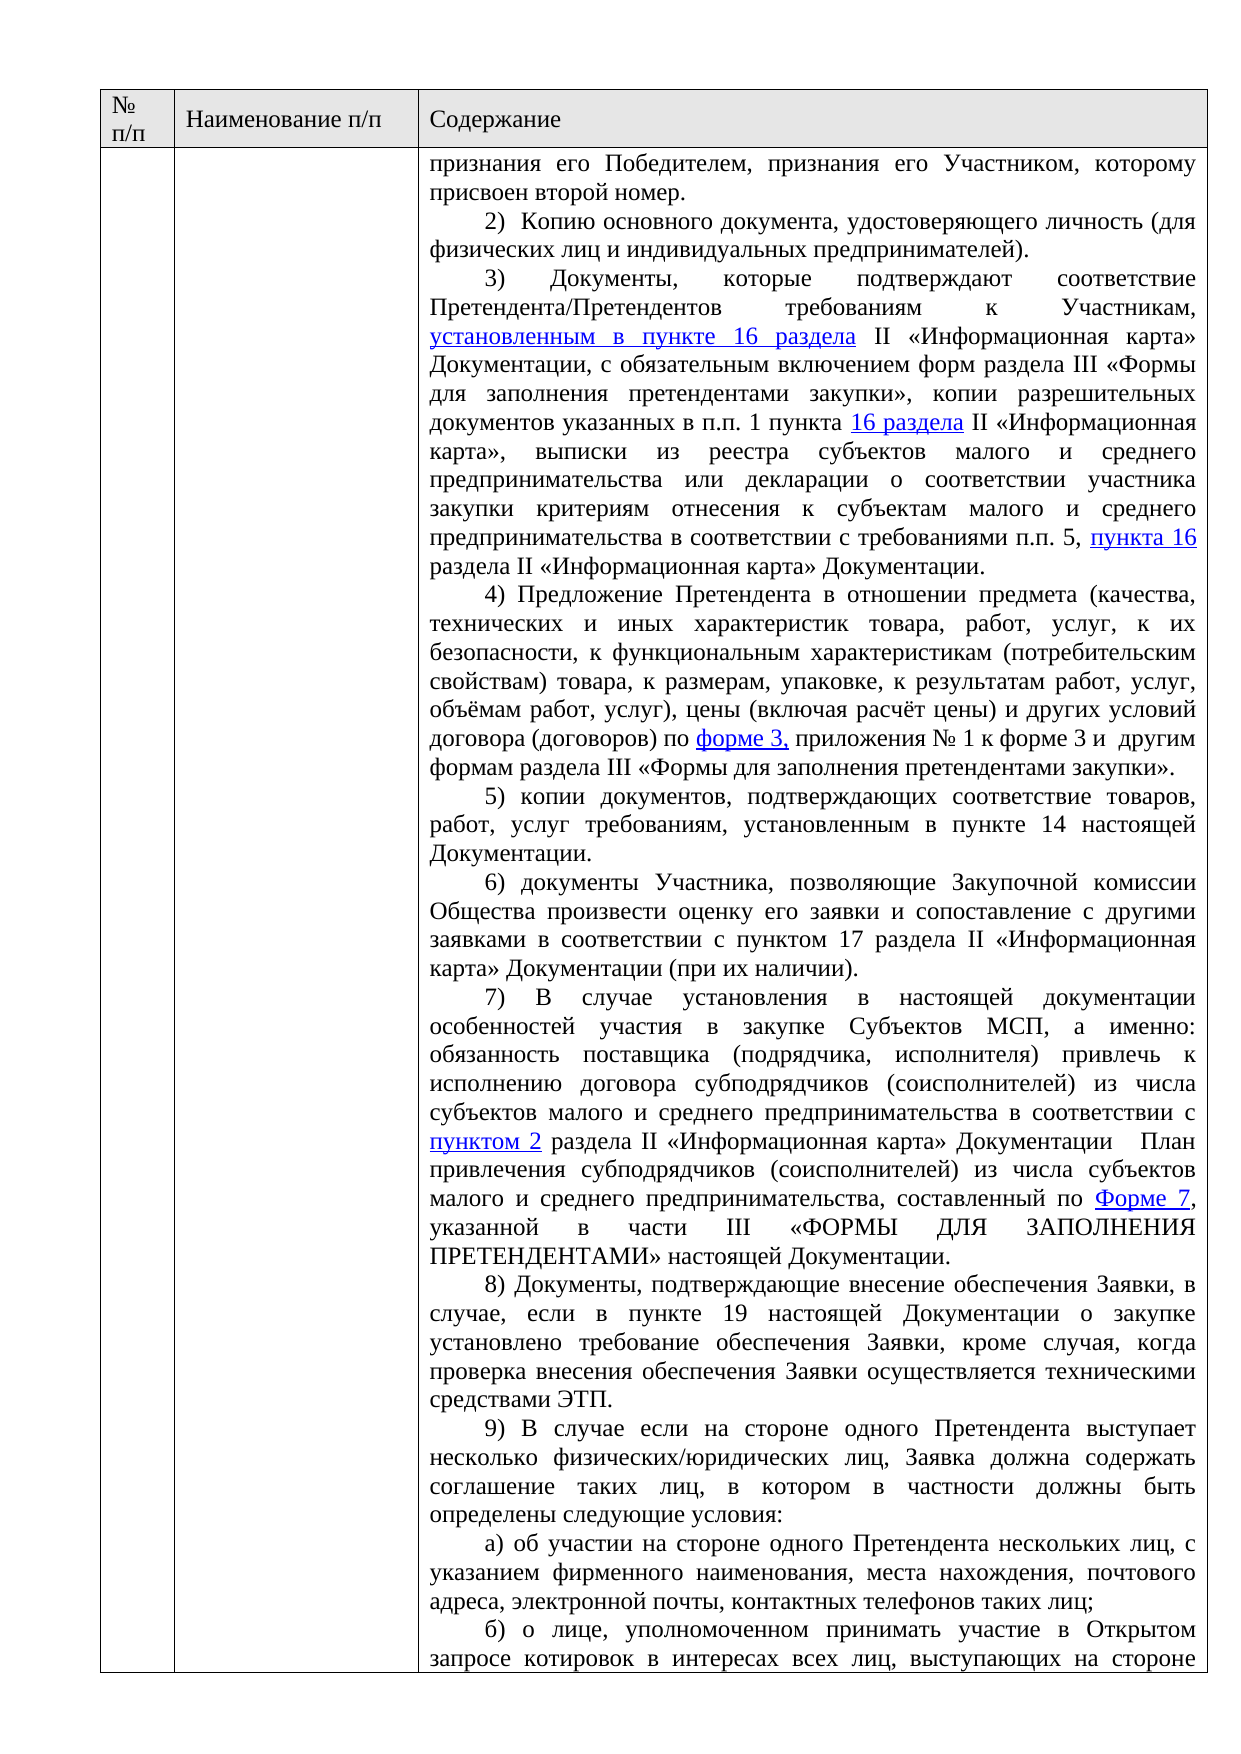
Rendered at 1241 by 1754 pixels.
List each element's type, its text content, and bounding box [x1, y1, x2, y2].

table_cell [175, 148, 418, 1672]
table_header Содержание [419, 90, 1207, 147]
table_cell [419, 148, 1207, 1672]
table_cell [101, 148, 174, 1672]
table_header № п/п [101, 90, 174, 147]
table_header Наименование п/п [175, 90, 418, 147]
